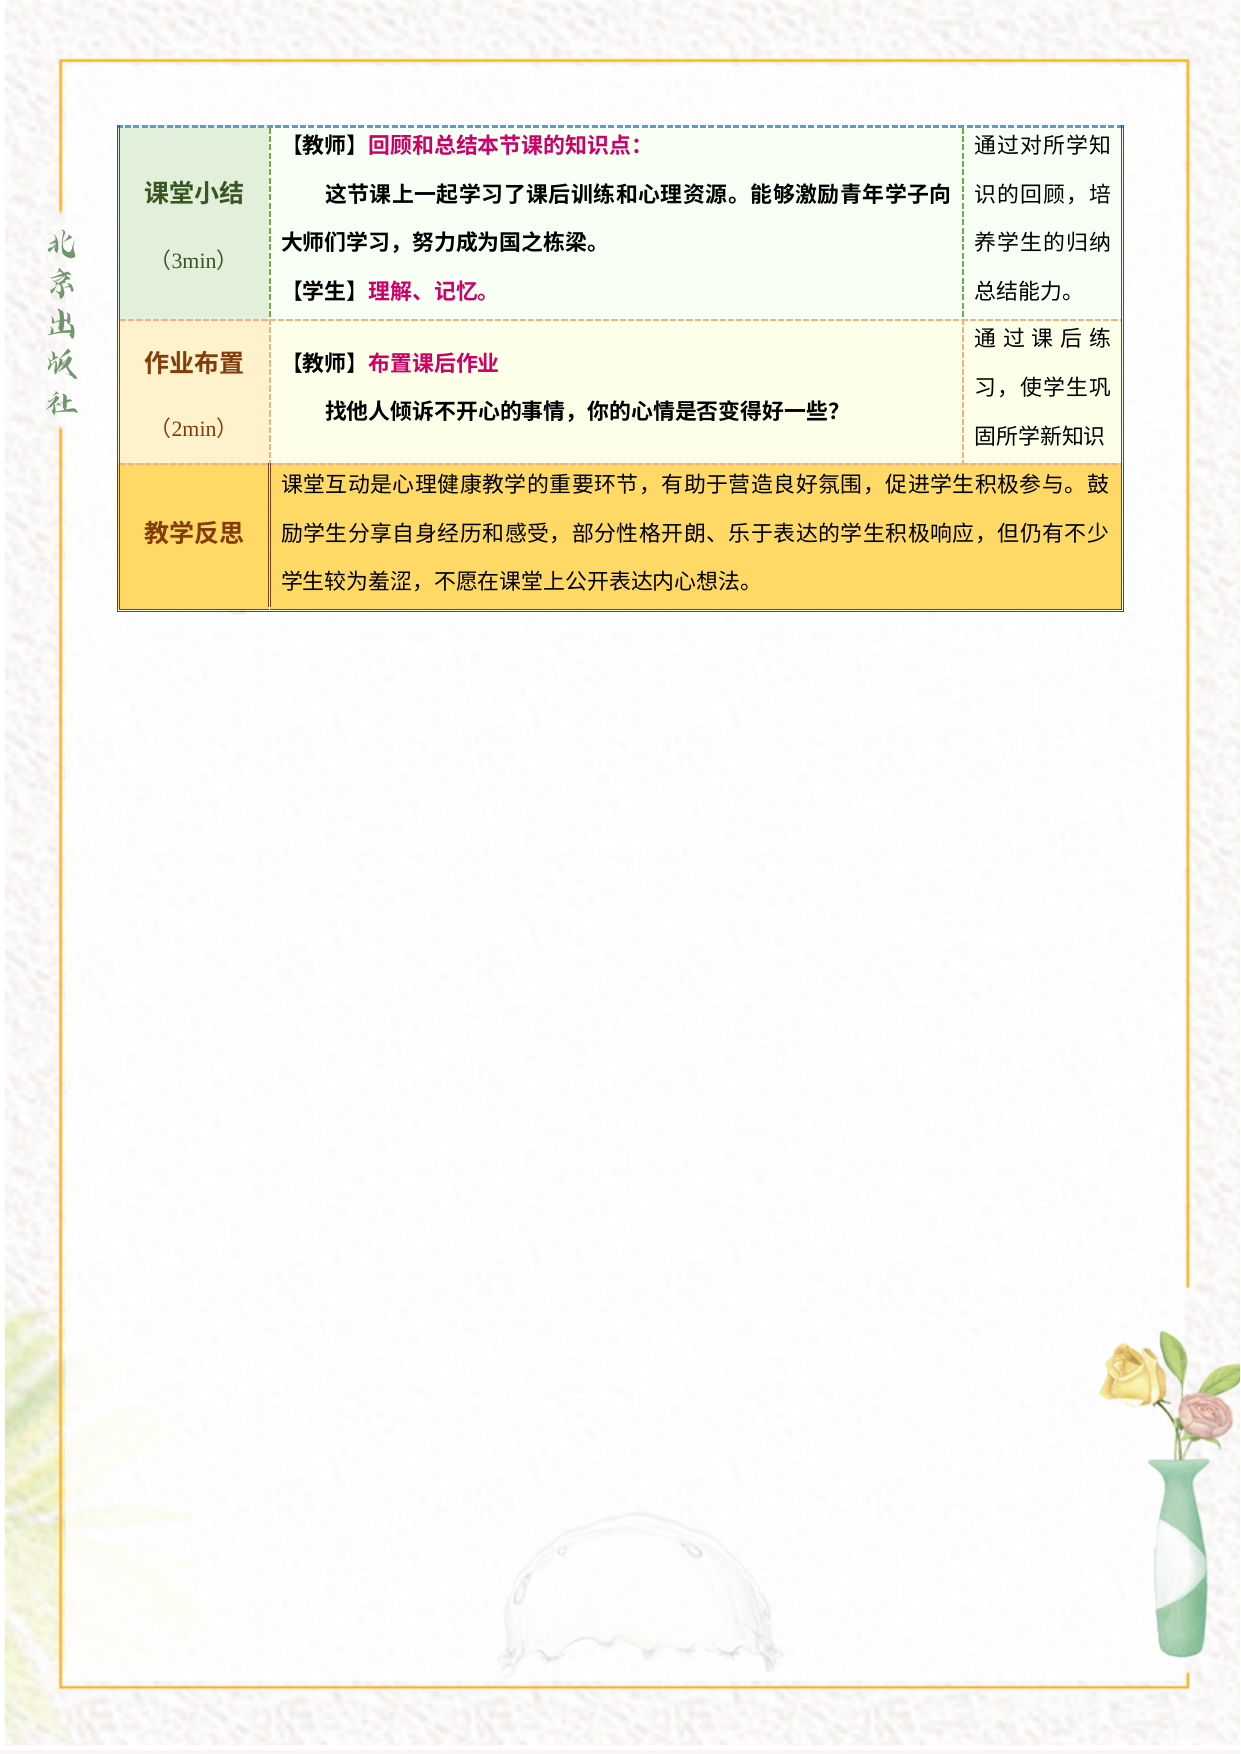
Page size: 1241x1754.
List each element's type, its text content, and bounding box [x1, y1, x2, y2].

table_cell 课堂互动是心理健康教学的重要环节，有助于营造良好氛围，促进学生积极参与。鼓励学生分享自身经历和感受，部分性格开朗、乐于表达的学生积极响应，但仍有不少学生较为羞涩，不愿在课堂上公开表达内心想法。 [270, 463, 1121, 609]
table_cell 【教师】回顾和总结本节课的知识点： 这节课上一起学习了课后训练和心理资源。能够激励青年学子向大师们学习，努力成为国之栋梁。 【学生】理解、记忆。 [270, 125, 963, 319]
table_cell 课堂小结 （3min） [120, 125, 269, 319]
table_cell 作业布置（2min） [120, 319, 269, 463]
table_cell 【教师】布置课后作业 找他人倾诉不开心的事情，你的心情是否变得好一些？ [270, 319, 963, 463]
table_cell 教学反思 [120, 463, 269, 609]
table_cell 通过对所学知识的回顾，培养学生的归纳总结能力。 [963, 125, 1121, 319]
table_cell 通过课后练习，使学生巩固所学新知识 [963, 319, 1121, 463]
picture [0, 0, 1241, 1750]
